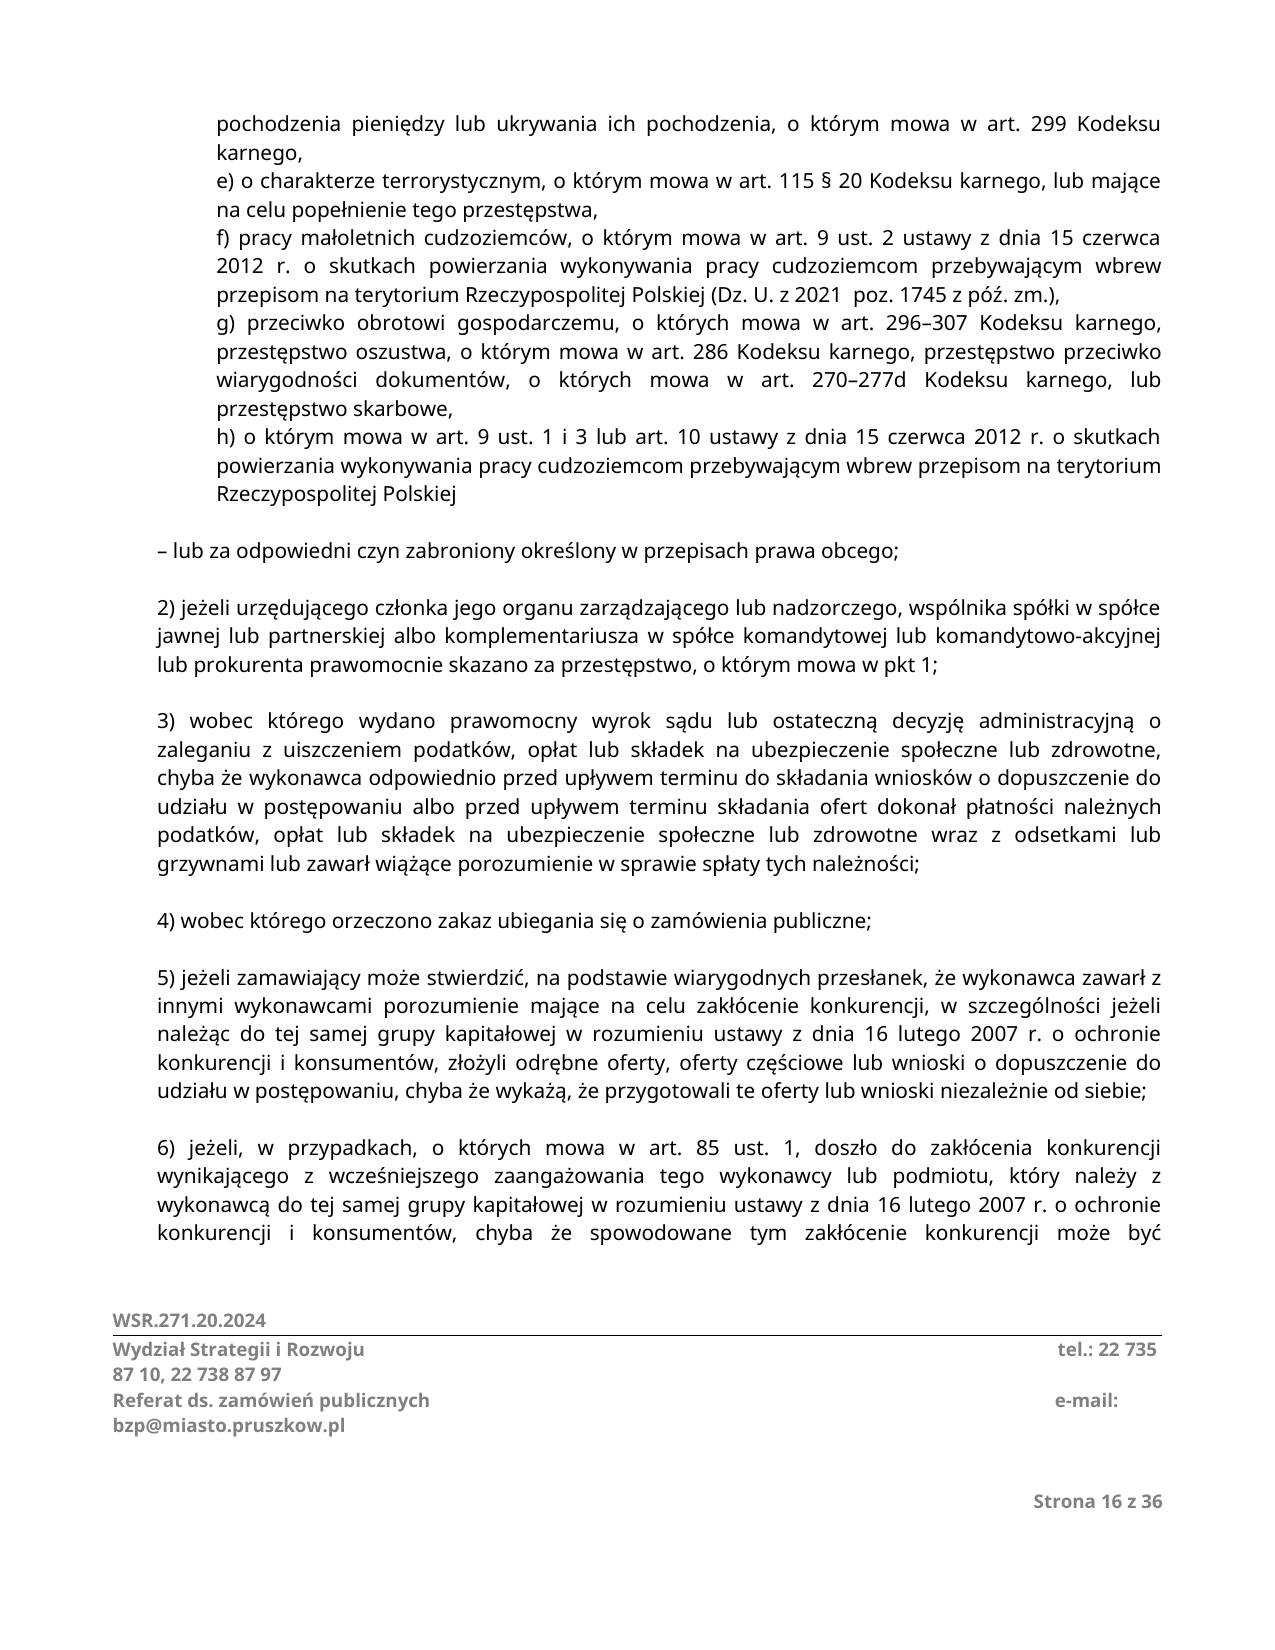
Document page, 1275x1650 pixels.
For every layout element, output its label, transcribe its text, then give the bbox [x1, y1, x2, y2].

text f) pracy małoletnich cudzoziemców, o którym mowa w art. 9 ust. 2 ustawy z dnia 15 czerwca 2012 r. o skutkach powierzania wykonywania pracy cudzoziemcom przebywającym wbrew przepisom na terytorium Rzeczypospolitej Polskiej (Dz. U. z 2021 poz. 1745 z póź. zm.), [216, 223, 1162, 308]
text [157, 1133, 1162, 1247]
text e) o charakterze terrorystycznym, o którym mowa w art. 115 § 20 Kodeksu karnego, lub mające na celu popełnienie tego przestępstwa, [216, 166, 1162, 223]
text h) o którym mowa w art. 9 ust. 1 i 3 lub art. 10 ustawy z dnia 15 czerwca 2012 r. o skutkach powierzania wykonywania pracy cudzoziemcom przebywającym wbrew przepisom na terytorium Rzeczypospolitej Polskiej [216, 422, 1162, 508]
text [216, 109, 1162, 166]
text g) przeciwko obrotowi gospodarczemu, o których mowa w art. 296–307 Kodeksu karnego, przestępstwo oszustwa, o którym mowa w art. 286 Kodeksu karnego, przestępstwo przeciwko wiarygodności dokumentów, o których mowa w art. 270–277d Kodeksu karnego, lub przestępstwo skarbowe, [216, 308, 1162, 422]
text 4) wobec którego orzeczono zakaz ubiegania się o zamówienia publiczne; [157, 906, 1162, 934]
text 5) jeżeli zamawiający może stwierdzić, na podstawie wiarygodnych przesłanek, że wykonawca zawarł z innymi wykonawcami porozumienie mające na celu zakłócenie konkurencji, w szczególności jeżeli należąc do tej samej grupy kapitałowej w rozumieniu ustawy z dnia 16 lutego 2007 r. o ochronie konkurencji i konsumentów, złożyli odrębne oferty, oferty częściowe lub wnioski o dopuszczenie do udziału w postępowaniu, chyba że wykażą, że przygotowali te oferty lub wnioski niezależnie od siebie; [157, 963, 1162, 1105]
text 2) jeżeli urzędującego członka jego organu zarządzającego lub nadzorczego, wspólnika spółki w spółce jawnej lub partnerskiej albo komplementariusza w spółce komandytowej lub komandytowo-akcyjnej lub prokurenta prawomocnie skazano za przestępstwo, o którym mowa w pkt 1; [157, 593, 1162, 678]
text – lub za odpowiedni czyn zabroniony określony w przepisach prawa obcego; [157, 536, 1162, 564]
text 3) wobec którego wydano prawomocny wyrok sądu lub ostateczną decyzję administracyjną o zaleganiu z uiszczeniem podatków, opłat lub składek na ubezpieczenie społeczne lub zdrowotne, chyba że wykonawca odpowiednio przed upływem terminu do składania wniosków o dopuszczenie do udziału w postępowaniu albo przed upływem terminu składania ofert dokonał płatności należnych podatków, opłat lub składek na ubezpieczenie społeczne lub zdrowotne wraz z odsetkami lub grzywnami lub zawarł wiążące porozumienie w sprawie spłaty tych należności; [157, 707, 1162, 877]
